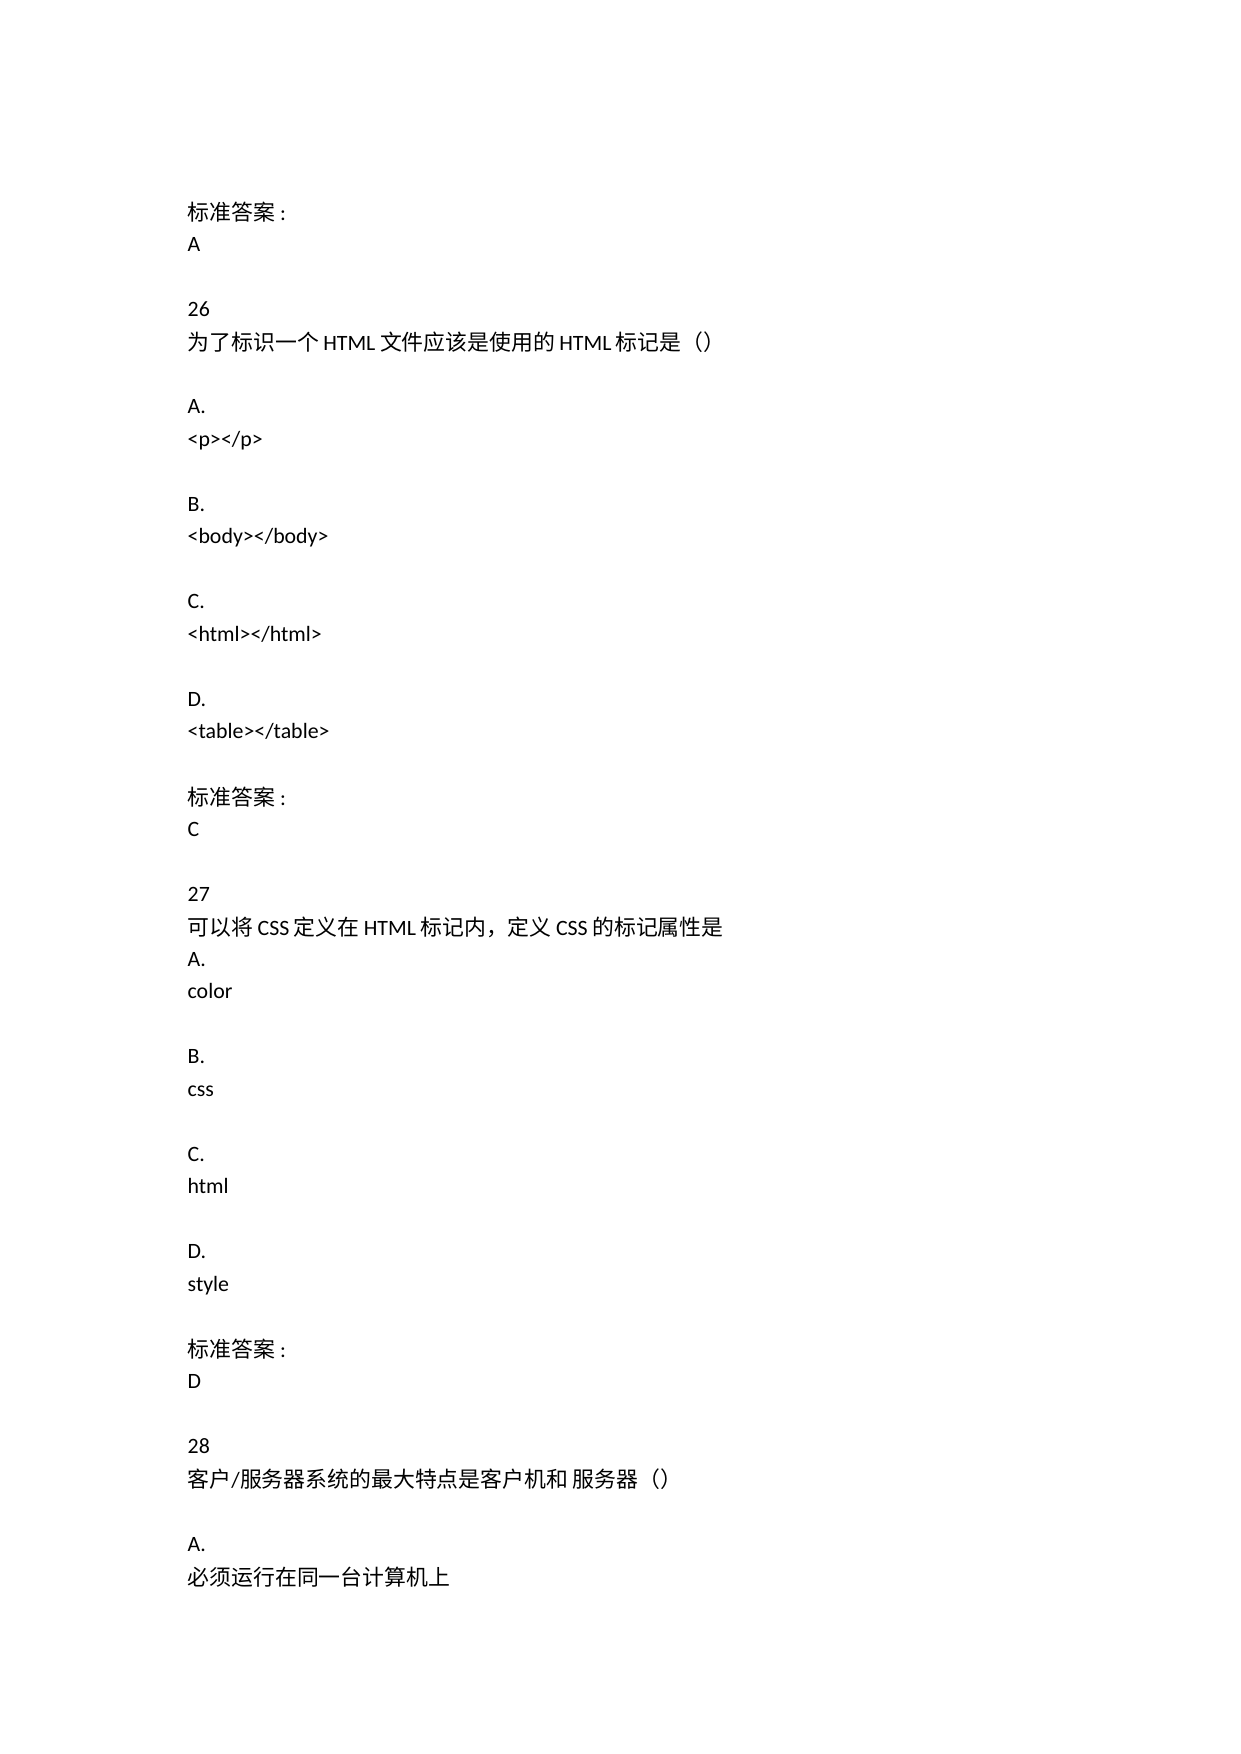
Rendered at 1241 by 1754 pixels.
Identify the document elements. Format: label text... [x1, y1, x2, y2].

text 必须运行在同一台计算机上 [187, 1559, 1053, 1592]
text html [187, 1169, 1053, 1202]
text B. [187, 1039, 1053, 1072]
text 27 [187, 877, 1053, 909]
text <html></html> [187, 617, 1053, 649]
text 26 [187, 292, 1053, 324]
text A. [187, 1527, 1053, 1559]
text 标准答案 : [187, 1332, 1053, 1364]
text B. [187, 487, 1053, 519]
text A. [187, 389, 1053, 422]
text css [187, 1072, 1053, 1104]
text C [187, 812, 1053, 844]
text 客户/服务器系统的最大特点是客户机和 服务器（） [187, 1462, 1053, 1494]
text A [187, 227, 1053, 259]
text D. [187, 1234, 1053, 1267]
text <body></body> [187, 519, 1053, 552]
text 可以将CSS定义在HTML标记内，定义CSS的标记属性是 [187, 909, 1053, 942]
text C. [187, 1137, 1053, 1169]
text color [187, 974, 1053, 1007]
text <table></table> [187, 714, 1053, 747]
text 标准答案 : [187, 779, 1053, 812]
text D. [187, 682, 1053, 714]
text style [187, 1267, 1053, 1299]
text A. [187, 942, 1053, 974]
text <p></p> [187, 422, 1053, 454]
text 为了标识一个HTML文件应该是使用的HTML标记是（） [187, 324, 1053, 357]
text C. [187, 584, 1053, 617]
text 标准答案 : [187, 194, 1053, 227]
text D [187, 1364, 1053, 1397]
text 28 [187, 1429, 1053, 1462]
